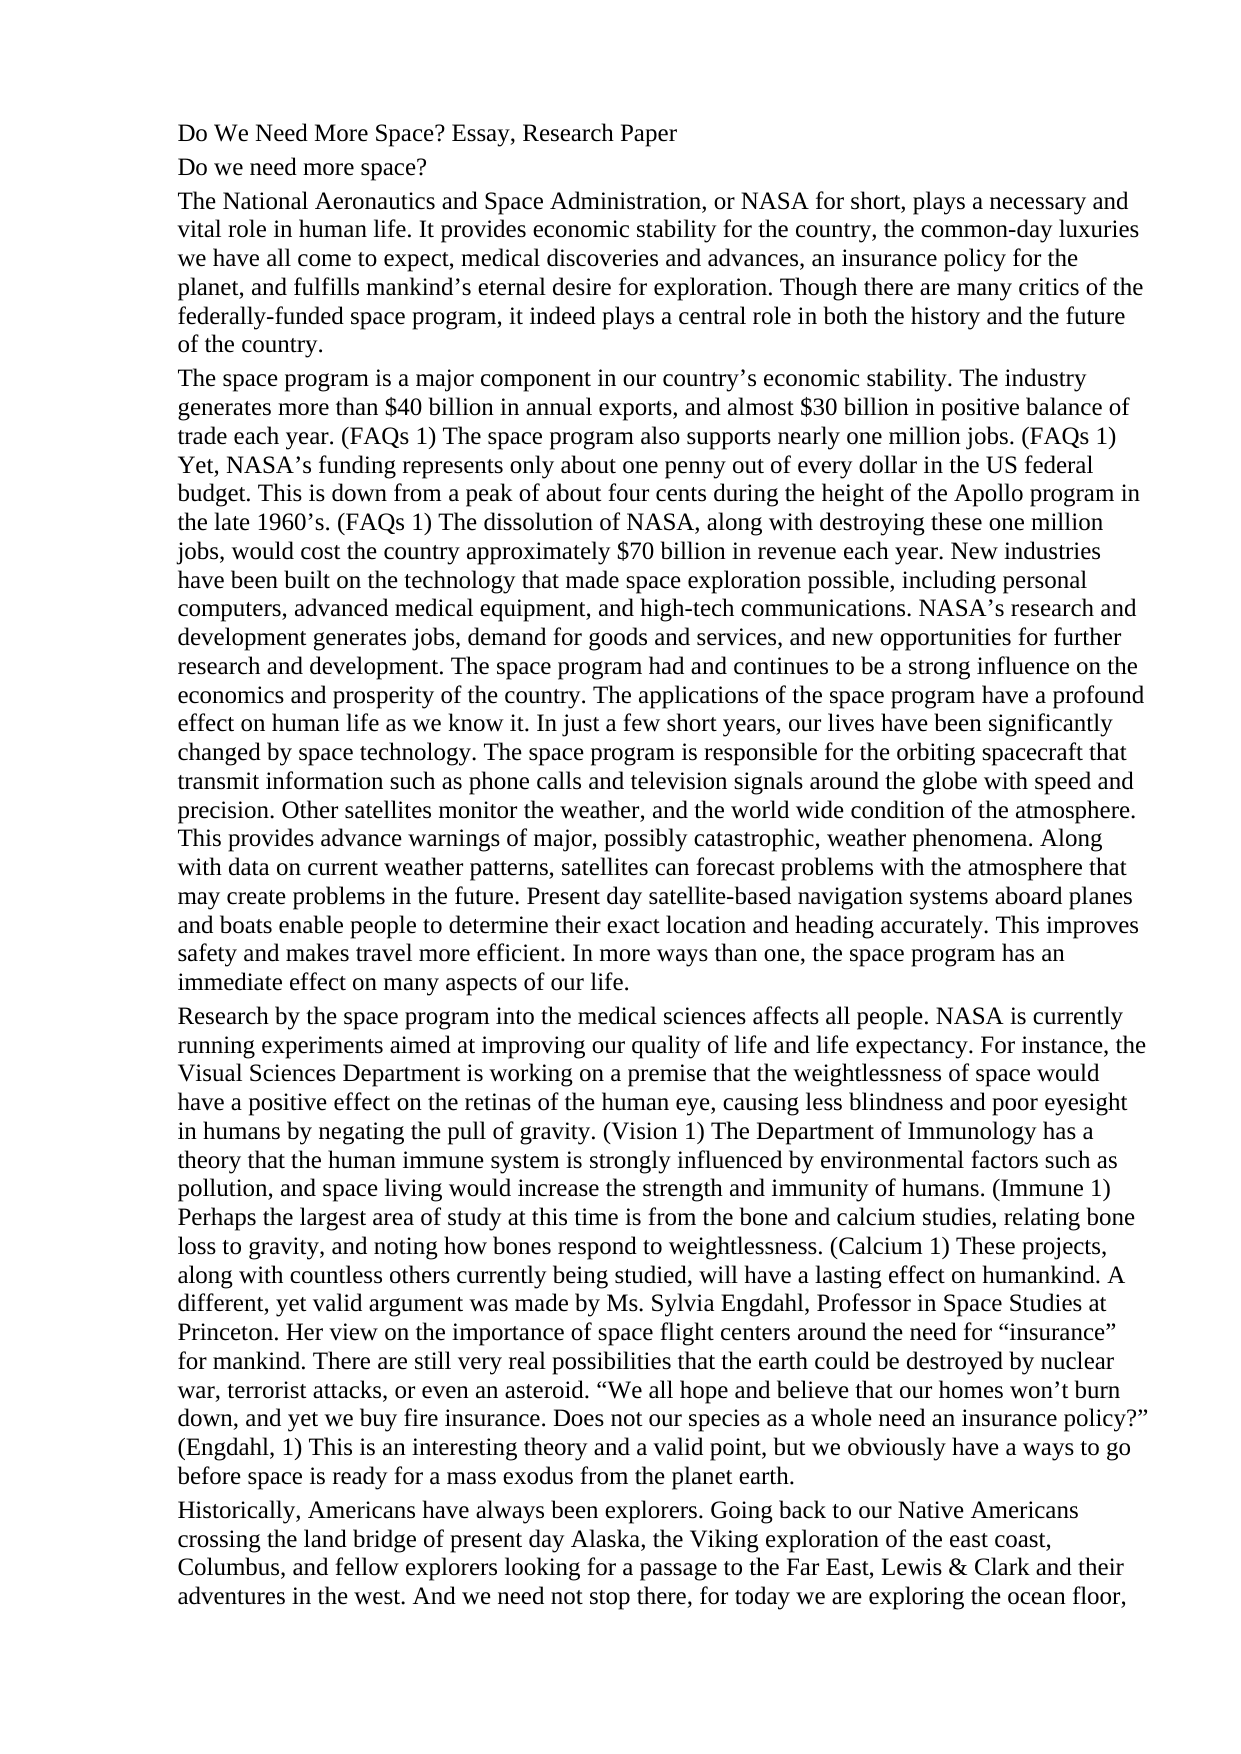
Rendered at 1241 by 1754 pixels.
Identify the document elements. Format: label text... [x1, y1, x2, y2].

text The space program is a major component in our country’s economic stability. The industry generates more than $40 billion in annual exports, and almost $30 billion in positive balance of trade each year. (FAQs 1) The space program also supports nearly one million jobs. (FAQs 1) Yet, NASA’s funding represents only about one penny out of every dollar in the US federal budget. This is down from a peak of about four cents during the height of the Apollo program in the late 1960’s. (FAQs 1) The dissolution of NASA, along with destroying these one million jobs, would cost the country approximately $70 billion in revenue each year. New industries have been built on the technology that made space exploration possible, including personal computers, advanced medical equipment, and high-tech communications. NASA’s research and development generates jobs, demand for goods and services, and new opportunities for further research and development. The space program had and continues to be a strong influence on the economics and prosperity of the country. The applications of the space program have a profound effect on human life as we know it. In just a few short years, our lives have been significantly changed by space technology. The space program is responsible for the orbiting spacecraft that transmit information such as phone calls and television signals around the globe with speed and precision. Other satellites monitor the weather, and the world wide condition of the atmosphere. This provides advance warnings of major, possibly catastrophic, weather phenomena. Along with data on current weather patterns, satellites can forecast problems with the atmosphere that may create problems in the future. Present day satellite-based navigation systems aboard planes and boats enable people to determine their exact location and heading accurately. This improves safety and makes travel more efficient. In more ways than one, the space program has an immediate effect on many aspects of our life. [177, 363, 1152, 996]
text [177, 1495, 1152, 1610]
text Research by the space program into the medical sciences affects all people. NASA is currently running experiments aimed at improving our quality of life and life expectancy. For instance, the Visual Sciences Department is working on a premise that the weightlessness of space would have a positive effect on the retinas of the human eye, causing less blindness and poor eyesight in humans by negating the pull of gravity. (Vision 1) The Department of Immunology has a theory that the human immune system is strongly influenced by environmental factors such as pollution, and space living would increase the strength and immunity of humans. (Immune 1) Perhaps the largest area of study at this time is from the bone and calcium studies, relating bone loss to gravity, and noting how bones respond to weightlessness. (Calcium 1) These projects, along with countless others currently being studied, will have a lasting effect on humankind. A different, yet valid argument was made by Ms. Sylvia Engdahl, Professor in Space Studies at Princeton. Her view on the importance of space flight centers around the need for “insurance” for mankind. There are still very real possibilities that the earth could be destroyed by nuclear war, terrorist attacks, or even an asteroid. “We all hope and believe that our homes won’t burn down, and yet we buy fire insurance. Does not our species as a whole need an insurance policy?” (Engdahl, 1) This is an interesting theory and a valid point, but we obviously have a ways to go before space is ready for a mass exodus from the planet earth. [177, 1001, 1152, 1490]
text Do We Need More Space? Essay, Research Paper [177, 118, 1152, 147]
text The National Aeronautics and Space Administration, or NASA for short, plays a necessary and vital role in human life. It provides economic stability for the country, the common-day luxuries we have all come to expect, medical discoveries and advances, an insurance policy for the planet, and fulfills mankind’s eternal desire for exploration. Though there are many critics of the federally-funded space program, it indeed plays a central role in both the history and the future of the country. [177, 186, 1152, 358]
text Do we need more space? [177, 152, 1152, 181]
